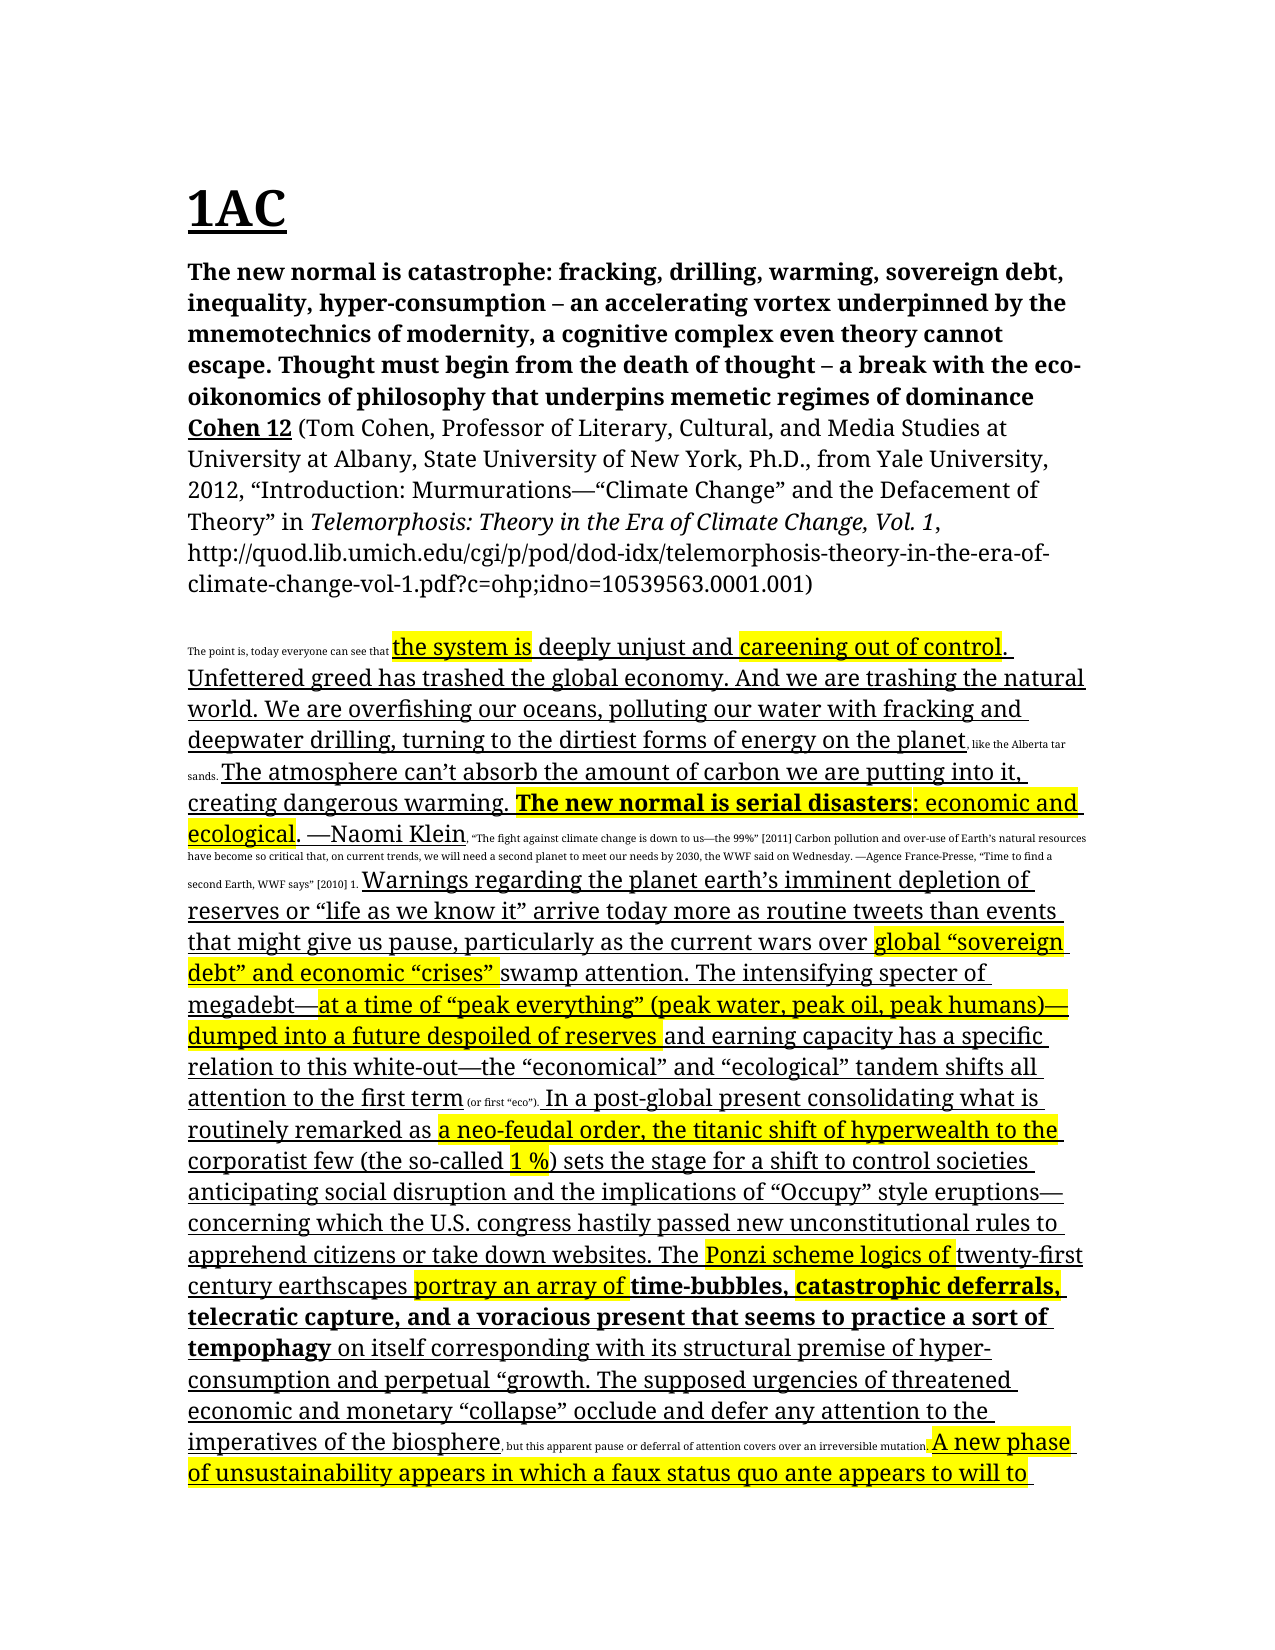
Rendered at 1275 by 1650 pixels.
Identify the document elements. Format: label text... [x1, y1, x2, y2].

text Cohen 12 (Tom Cohen, Professor of Literary, Cultural, and Media Studies at University at Albany, State University of New York, Ph.D., from Yale University, 2012, “Introduction: Murmurations—“Climate Change” and the Defacement of Theory” in Telemorphosis: Theory in the Era of Climate Change, Vol. 1, http://quod.lib.umich.edu/cgi/p/pod/dod-idx/telemorphosis-theory-in-the-era-of-climate-change-vol-1.pdf?c=ohp;idno=10539563.0001.001) [187, 412, 1087, 599]
text The new normal is catastrophe: fracking, drilling, warming, sovereign debt, inequality, hyper-consumption – an accelerating vortex underpinned by the mnemotechnics of modernity, a cognitive complex even theory cannot escape. Thought must begin from the death of thought – a break with the eco-oikonomics of philosophy that underpins memetic regimes of dominance [187, 256, 1087, 412]
subtitle 1AC [187, 173, 1087, 241]
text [187, 631, 1087, 1488]
